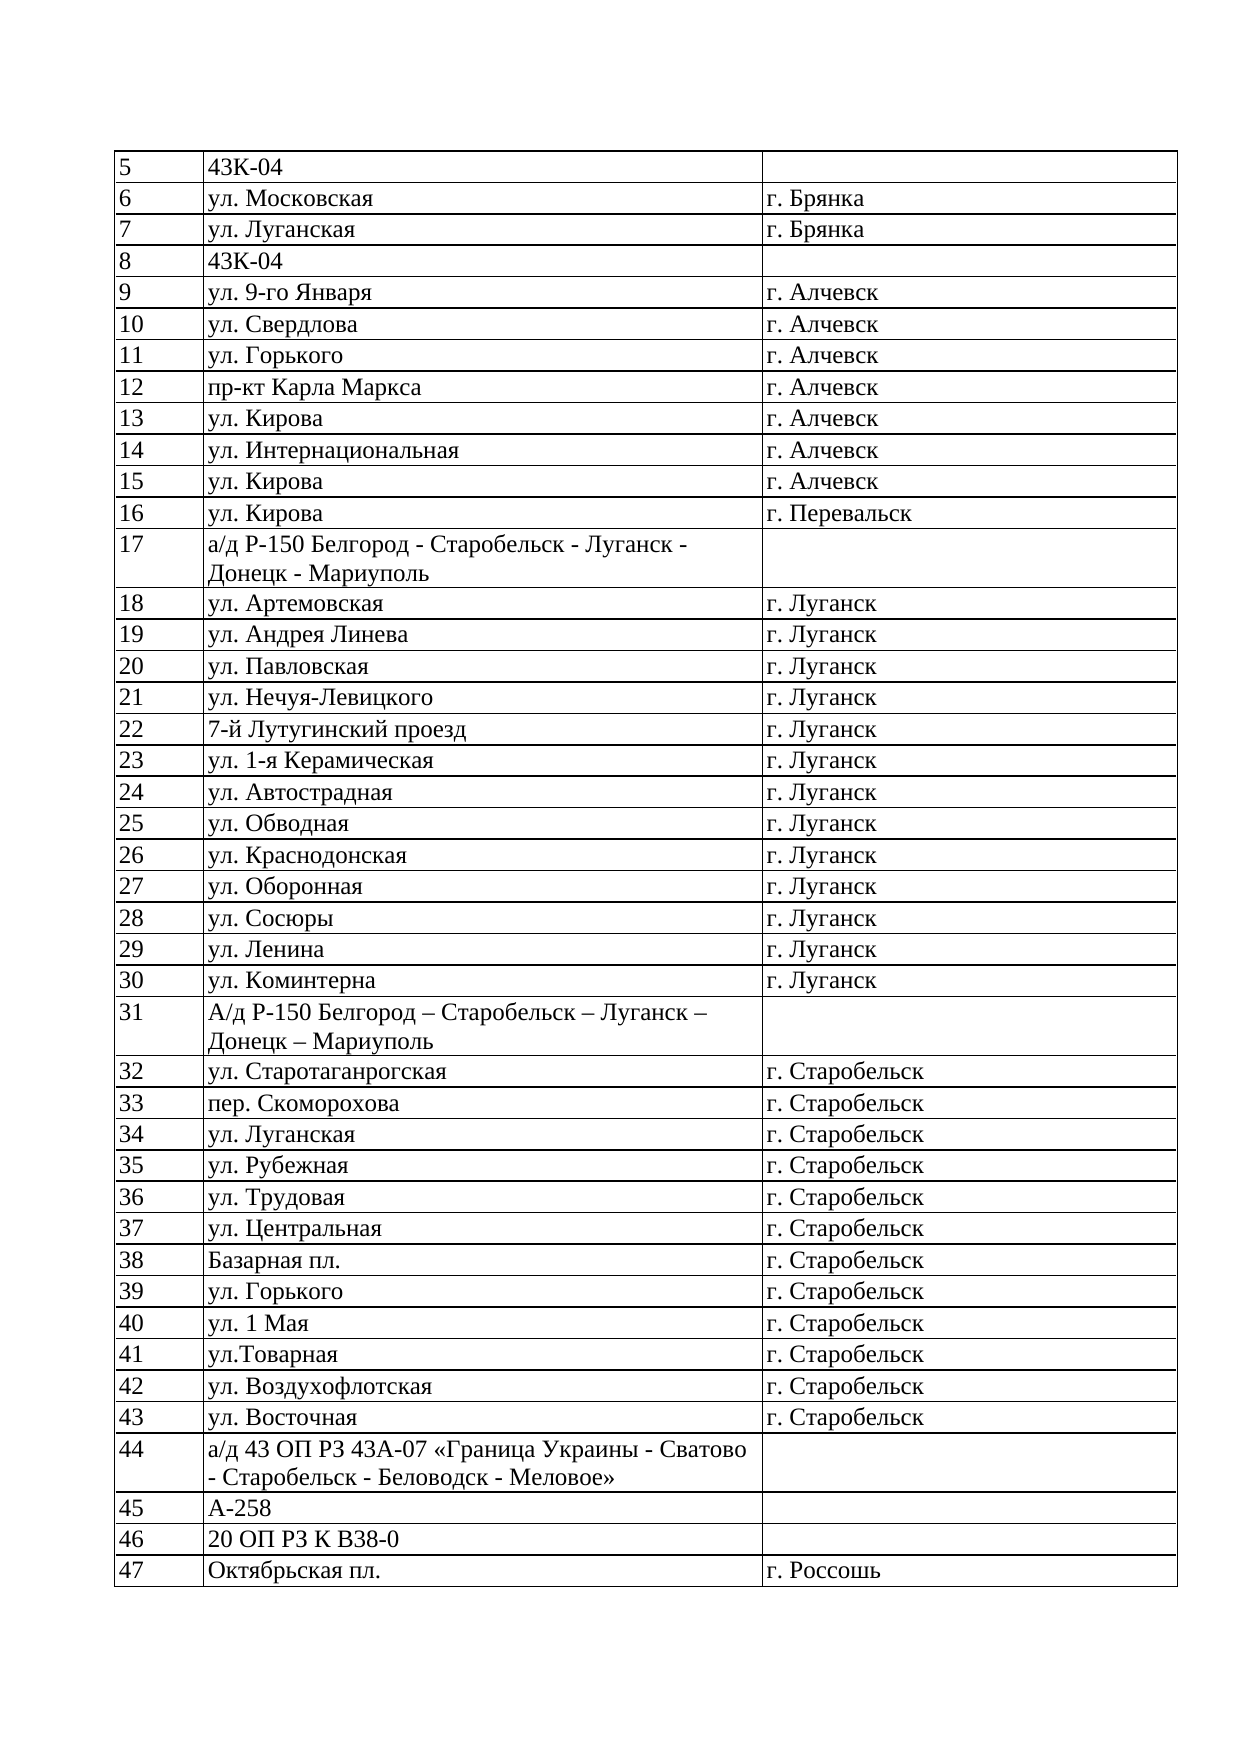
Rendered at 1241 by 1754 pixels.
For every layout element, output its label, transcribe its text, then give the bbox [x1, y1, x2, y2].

table_cell 38 [115, 1244, 203, 1275]
table_cell Октябрьская пл. [204, 1556, 762, 1586]
table_cell г. Старобельск [763, 1055, 1177, 1086]
table_cell 14 [115, 434, 203, 464]
table_cell г. Алчевск [763, 276, 1177, 307]
table_cell г. Луганск [763, 838, 1177, 870]
table_cell г. Луганск [763, 870, 1177, 901]
table_cell 7-й Лутугинский проезд [204, 714, 762, 744]
table_cell ул. Павловская [204, 651, 762, 681]
table_cell 42 [115, 1370, 203, 1401]
table_cell [763, 1432, 1177, 1491]
table_cell ул. 9-го Января [204, 277, 762, 307]
table_cell 15 [115, 466, 203, 496]
table_cell ул. Артемовская [204, 588, 762, 618]
table_cell пер. Скоморохова [204, 1088, 762, 1117]
table_cell ул. Коминтерна [204, 966, 762, 996]
table_cell ул. Сосюры [204, 903, 762, 933]
table_cell 43К-04 [204, 246, 762, 276]
table_cell 30 [115, 965, 203, 996]
table_cell г. Брянка [763, 213, 1177, 244]
table_cell [763, 996, 1177, 1054]
table_cell 25 [115, 808, 203, 838]
table_cell 40 [115, 1307, 203, 1338]
table_cell г. Старобельск [763, 1338, 1177, 1369]
table_cell 36 [115, 1181, 203, 1212]
table_cell 28 [115, 902, 203, 933]
table_cell 7 [115, 214, 203, 244]
table_cell г. Алчевск [763, 307, 1177, 339]
table_cell 20 [115, 651, 203, 681]
table_cell [763, 1523, 1177, 1554]
table_cell ул. Краснодонская [204, 840, 762, 870]
table_cell ул. Старотаганрогская [204, 1056, 762, 1086]
table_cell 5 [115, 152, 203, 181]
table_cell 21 [115, 682, 203, 712]
table_cell ул. Кирова [204, 466, 762, 496]
table_cell г. Алчевск [763, 339, 1177, 370]
table_cell 34 [115, 1119, 203, 1149]
table_cell ул.Товарная [204, 1339, 762, 1369]
table_cell г. Луганск [763, 681, 1177, 712]
table_cell 39 [115, 1276, 203, 1306]
table_cell г. Старобельск [763, 1306, 1177, 1338]
table_cell 19 [115, 619, 203, 649]
table_cell г. Старобельск [763, 1401, 1177, 1432]
table_cell ул. Трудовая [204, 1182, 762, 1212]
table_cell г. Луганск [763, 650, 1177, 681]
table_cell ул. Интернациональная [204, 435, 762, 464]
table_cell г. Луганск [763, 807, 1177, 838]
table_cell а/д 43 ОП РЗ 43А-07 «Граница Украины - Сватово - Старобельск - Беловодск - Меловое» [204, 1434, 762, 1491]
table_cell А/д Р-150 Белгород – Старобельск – Луганск – Донецк – Мариуполь [204, 997, 762, 1054]
table_cell ул. 1-я Керамическая [204, 746, 762, 775]
table_cell 44 [115, 1433, 203, 1491]
table_cell г. Алчевск [763, 370, 1177, 402]
table_cell ул. Центральная [204, 1213, 762, 1243]
table_cell ул. Свердлова [204, 309, 762, 339]
table_cell 45 [115, 1492, 203, 1523]
table_cell 6 [115, 183, 203, 213]
table_cell ул. Оборонная [204, 871, 762, 901]
table_cell г. Луганск [763, 587, 1177, 618]
table_cell 16 [115, 497, 203, 527]
table_cell ул. Восточная [204, 1402, 762, 1432]
table_cell 43 [115, 1402, 203, 1432]
table_cell ул. Автострадная [204, 777, 762, 807]
table_cell 12 [115, 371, 203, 402]
table_cell ул. Рубежная [204, 1151, 762, 1180]
table_cell 9 [115, 277, 203, 307]
table_cell г. Старобельск [763, 1118, 1177, 1149]
table_cell [763, 1491, 1177, 1523]
table_cell ул. Обводная [204, 808, 762, 838]
table_cell ул. Луганская [204, 1119, 762, 1149]
table_cell а/д Р-150 Белгород - Старобельск - Луганск - Донецк - Мариуполь [204, 529, 762, 587]
table_cell 33 [115, 1087, 203, 1117]
table_cell г. Луганск [763, 775, 1177, 807]
table_cell г. Старобельск [763, 1086, 1177, 1117]
table_cell г. Луганск [763, 618, 1177, 649]
table_cell 43К-04 [204, 152, 762, 181]
table_cell г. Старобельск [763, 1149, 1177, 1180]
table_cell 20 ОП РЗ К В38-0 [204, 1524, 762, 1554]
table_cell г. Брянка [763, 181, 1177, 213]
table_cell г. Алчевск [763, 465, 1177, 496]
table_cell г. Алчевск [763, 402, 1177, 433]
table_cell г. Алчевск [763, 433, 1177, 464]
table_cell 27 [115, 871, 203, 901]
table_cell 32 [115, 1056, 203, 1086]
table_cell г. Старобельск [763, 1212, 1177, 1243]
table_cell 8 [115, 245, 203, 276]
table_cell г. Перевальск [763, 496, 1177, 527]
table_cell [763, 528, 1177, 587]
table_cell ул. Горького [204, 340, 762, 370]
table_cell пр-кт Карла Маркса [204, 372, 762, 402]
table_cell ул. Кирова [204, 403, 762, 433]
table_cell г. Старобельск [763, 1243, 1177, 1275]
table_cell [763, 152, 1177, 181]
table_cell 22 [115, 714, 203, 744]
table_cell г. Старобельск [763, 1275, 1177, 1306]
table_cell 23 [115, 745, 203, 775]
table_cell 26 [115, 839, 203, 870]
table_cell 47 [115, 1555, 203, 1586]
table_cell г. Россошь [763, 1554, 1177, 1586]
table_cell г. Старобельск [763, 1180, 1177, 1212]
table_cell ул. Ленина [204, 934, 762, 964]
table_cell Базарная пл. [204, 1245, 762, 1275]
table_cell 18 [115, 588, 203, 618]
table_cell 13 [115, 403, 203, 433]
table_cell 37 [115, 1213, 203, 1243]
table_cell [763, 244, 1177, 276]
table_cell г. Старобельск [763, 1369, 1177, 1401]
table_cell г. Луганск [763, 933, 1177, 964]
table_cell 10 [115, 308, 203, 339]
table_cell 46 [115, 1524, 203, 1554]
table_cell ул. 1 Мая [204, 1308, 762, 1338]
table_cell 24 [115, 776, 203, 807]
table_cell ул. Горького [204, 1276, 762, 1306]
table_cell А-258 [204, 1493, 762, 1523]
table_cell ул. Московская [204, 183, 762, 213]
table_cell ул. Андрея Линева [204, 620, 762, 649]
table_cell ул. Воздухофлотская [204, 1371, 762, 1401]
table_cell 35 [115, 1150, 203, 1180]
table_cell 29 [115, 934, 203, 964]
table_cell г. Луганск [763, 964, 1177, 996]
table_cell 11 [115, 340, 203, 370]
table_cell 31 [115, 997, 203, 1054]
table_cell ул. Нечуя-Левицкого [204, 683, 762, 712]
table_cell ул. Луганская [204, 215, 762, 244]
table_cell 41 [115, 1339, 203, 1369]
table_cell г. Луганск [763, 901, 1177, 933]
table_cell г. Луганск [763, 713, 1177, 744]
table_cell ул. Кирова [204, 498, 762, 527]
table_cell 17 [115, 529, 203, 587]
table_cell г. Луганск [763, 744, 1177, 775]
